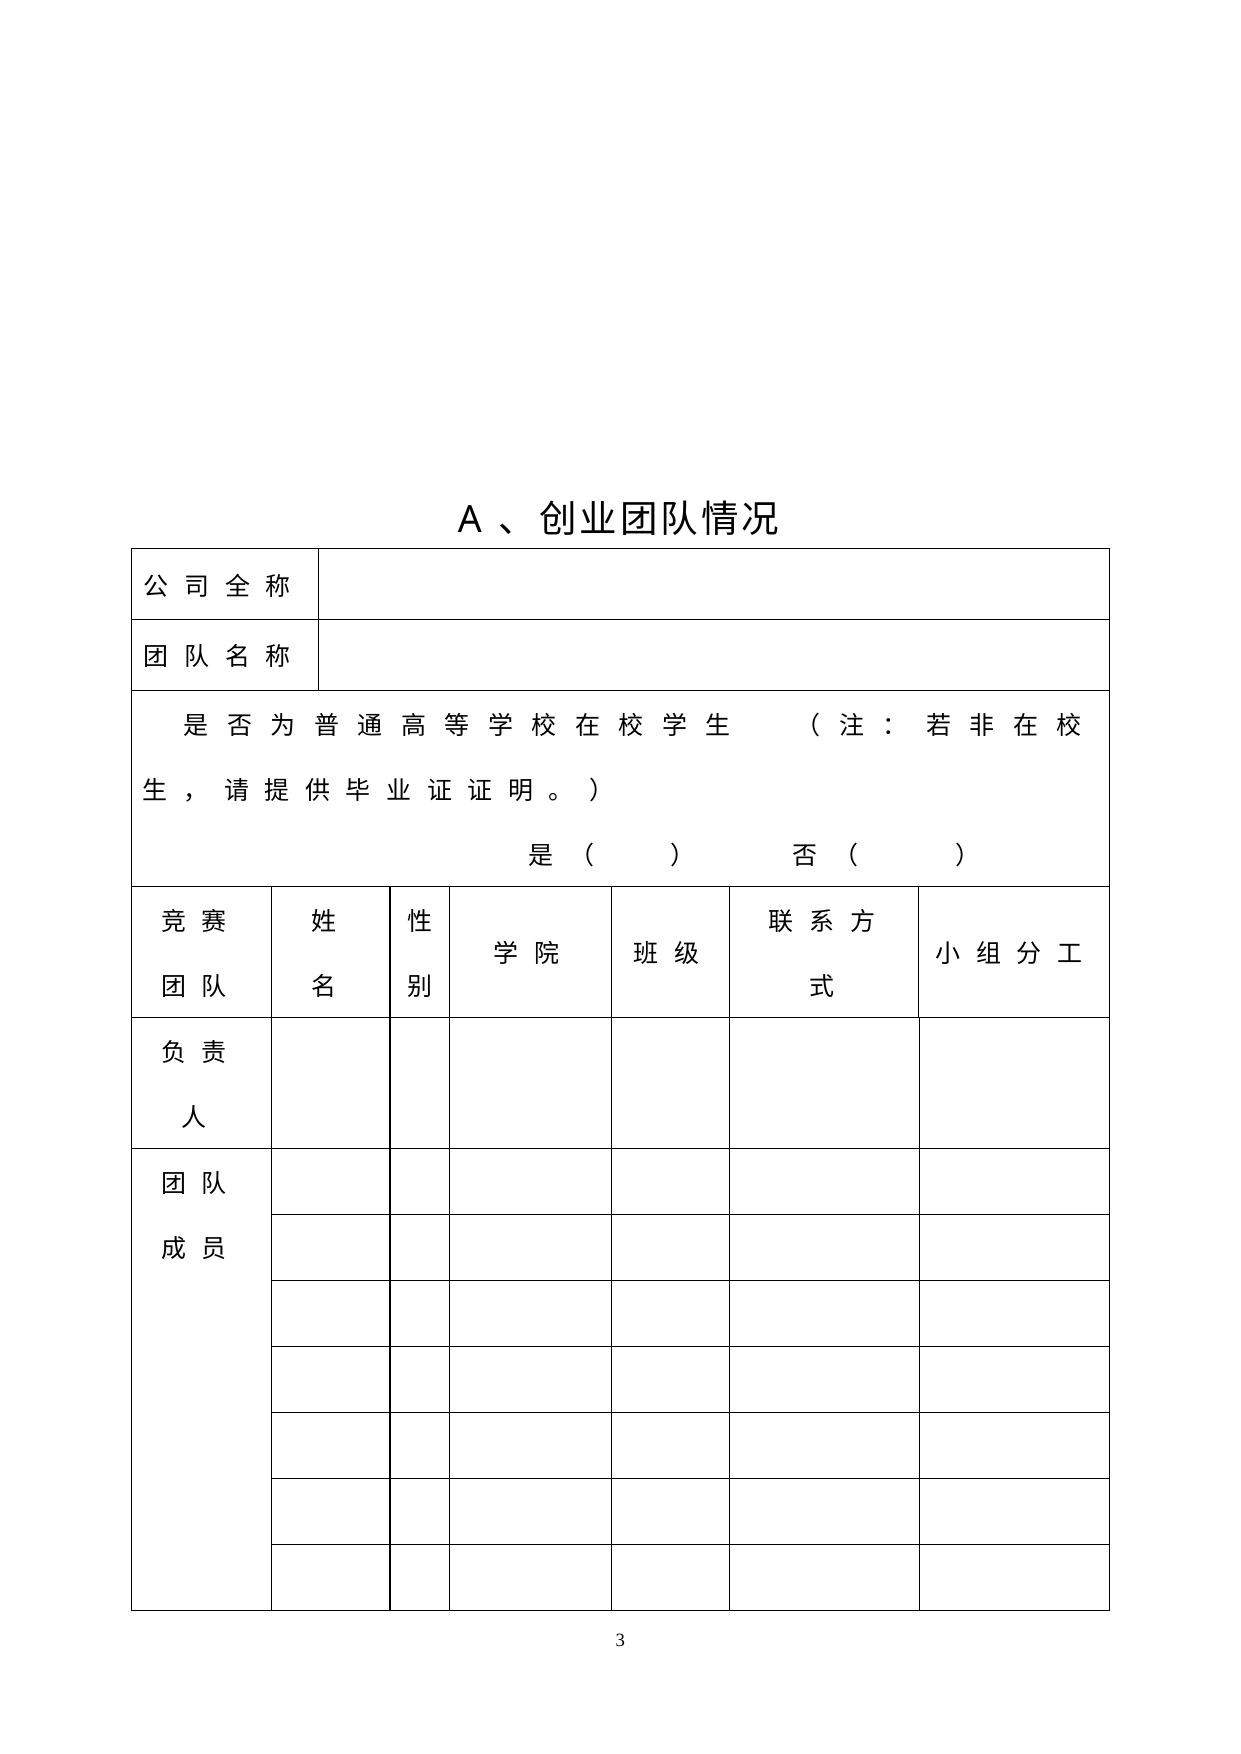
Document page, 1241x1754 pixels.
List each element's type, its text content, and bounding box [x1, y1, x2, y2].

table_cell [730, 1215, 919, 1280]
table_cell [612, 1413, 729, 1478]
table_cell [450, 1281, 611, 1346]
table_cell [730, 1149, 919, 1214]
table_cell [450, 1545, 611, 1610]
table_cell [391, 1413, 449, 1478]
table_cell [730, 1413, 919, 1478]
table_cell 学院 [450, 887, 611, 1017]
table_cell [391, 1479, 449, 1544]
table_cell [450, 1347, 611, 1412]
table_cell [272, 1281, 389, 1346]
table_header [319, 549, 1109, 619]
table_cell [612, 1215, 729, 1280]
table_cell [730, 1479, 919, 1544]
table_cell [272, 1215, 389, 1280]
table_cell [612, 1018, 729, 1148]
table_cell [450, 1149, 611, 1214]
table_cell [612, 1479, 729, 1544]
table_cell [612, 1347, 729, 1412]
table_cell 联系方式 [730, 887, 918, 1017]
table_header 公司全称 [132, 549, 318, 619]
table_cell [272, 1479, 389, 1544]
table_cell [391, 1545, 449, 1610]
table_cell [272, 1149, 389, 1214]
table_cell [391, 1281, 449, 1346]
table_cell 负责人 [132, 1018, 271, 1148]
table_cell [450, 1215, 611, 1280]
table_cell [920, 1215, 1109, 1280]
table_cell [612, 1545, 729, 1610]
table_cell 性别 [391, 887, 449, 1017]
table_cell 团队名称 [132, 620, 318, 690]
table_cell 班级 [612, 887, 729, 1017]
table_cell [920, 1018, 1109, 1148]
table_cell [730, 1545, 919, 1610]
table_cell [450, 1413, 611, 1478]
table_cell 姓 名 [272, 887, 389, 1017]
table_cell [319, 620, 1109, 690]
table_cell 是否为普通高等学校在校学生 （注：若非在校生，请提供毕业证证明。） 是（ ） 否（ ） [132, 691, 1109, 886]
table_cell [730, 1347, 919, 1412]
table_cell [272, 1545, 389, 1610]
table_cell [450, 1018, 611, 1148]
table_cell [391, 1018, 449, 1148]
table_cell 竞赛 团队 [132, 887, 271, 1017]
table_cell [272, 1413, 389, 1478]
table_cell [920, 1545, 1109, 1610]
table_cell [450, 1479, 611, 1544]
table_cell [391, 1149, 449, 1214]
table_cell 团队 成员 [132, 1149, 271, 1610]
text A、创业团队情况 [143, 483, 1097, 548]
table_cell [612, 1281, 729, 1346]
table_cell [920, 1149, 1109, 1214]
table_cell [612, 1149, 729, 1214]
table_cell [920, 1347, 1109, 1412]
table_cell [391, 1347, 449, 1412]
table_cell [920, 1479, 1109, 1544]
table_cell [391, 1215, 449, 1280]
table_cell [730, 1281, 919, 1346]
table_cell [920, 1413, 1109, 1478]
table_cell [920, 1281, 1109, 1346]
table_cell 小组分工 [919, 887, 1109, 1017]
table_cell [272, 1347, 389, 1412]
table_cell [730, 1018, 919, 1148]
table_cell [272, 1018, 389, 1148]
